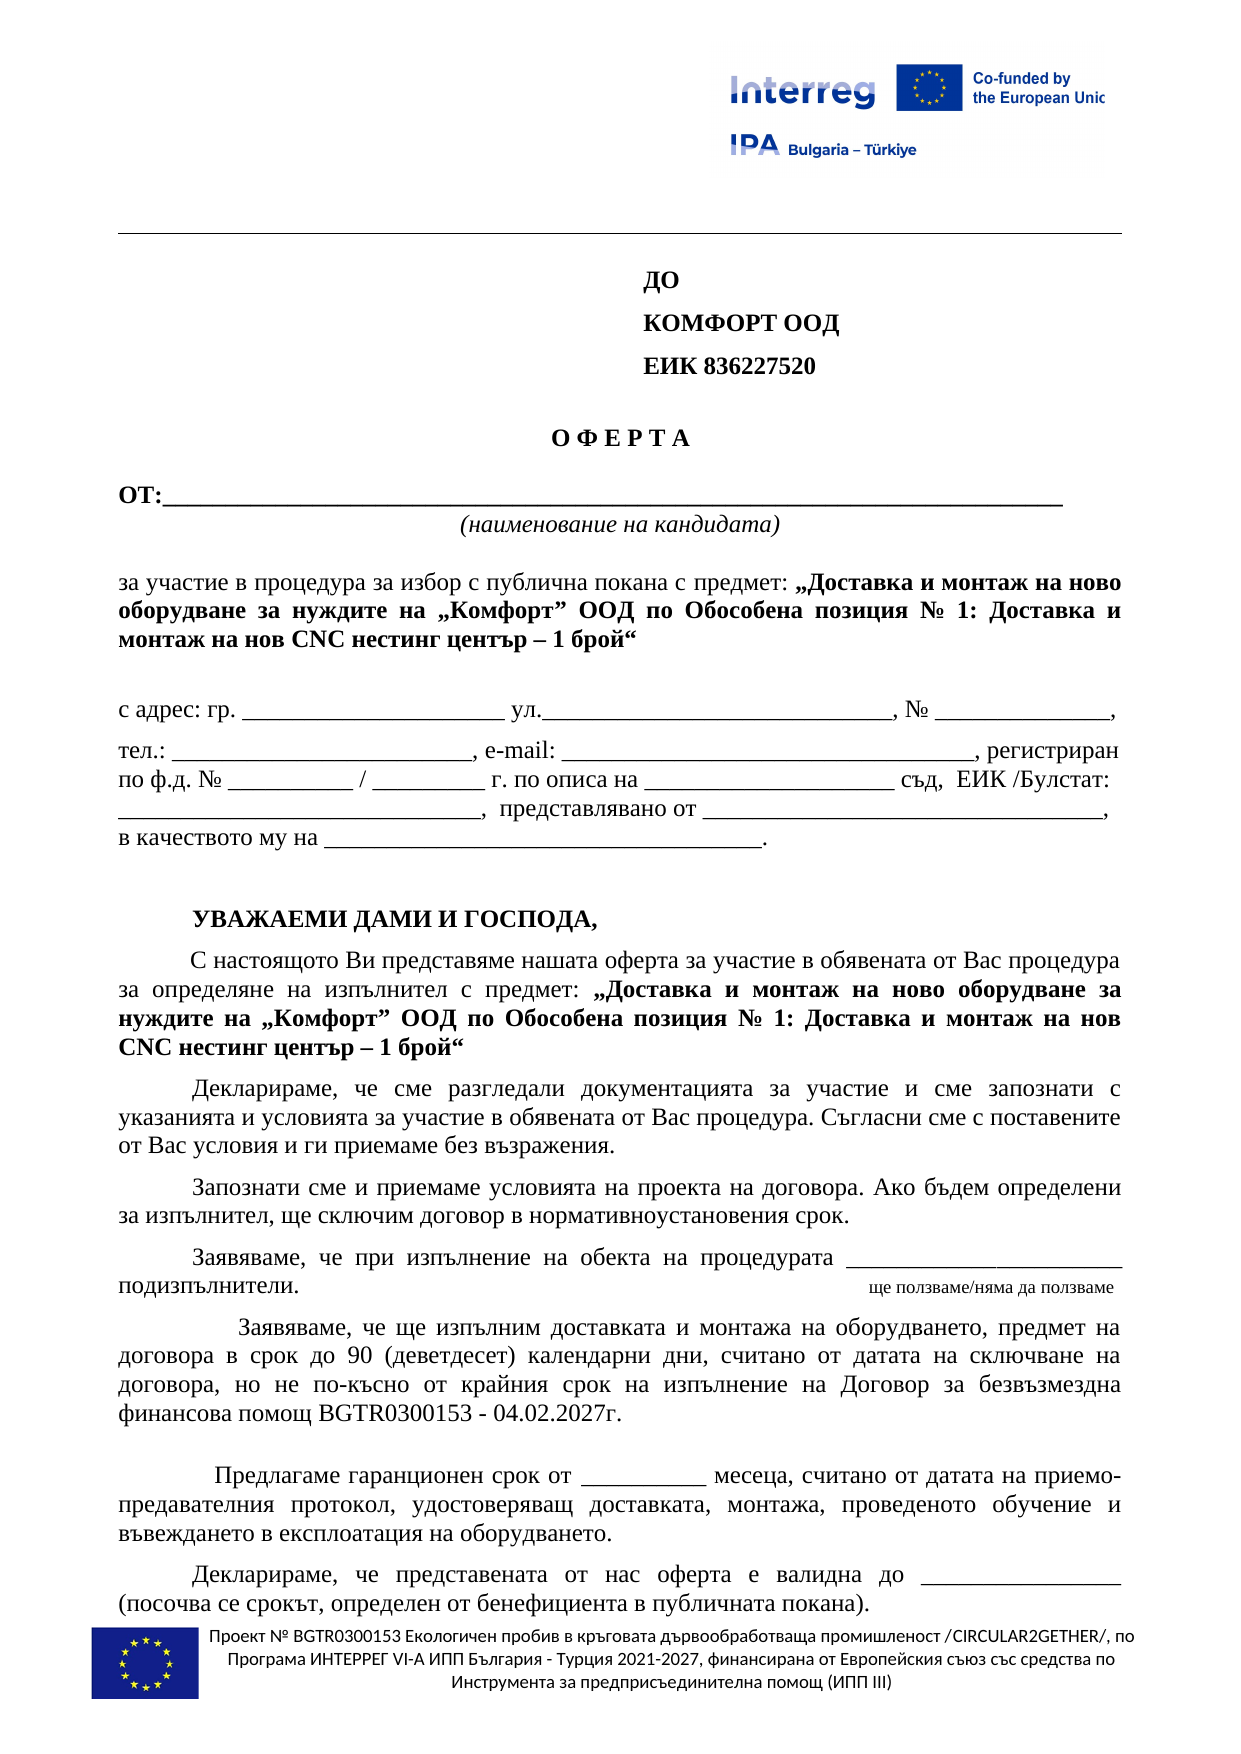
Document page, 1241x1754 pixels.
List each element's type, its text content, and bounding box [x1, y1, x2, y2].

text за участие в процедура за избор с публична покана с предмет: „Доставка и монтаж на ново оборудване за нуждите на „Комфорт” ООД по Обособена позиция № 1: Доставка и монтаж на нов CNC нестинг център – 1 брой“ [118, 567, 1122, 653]
text От:________________________________________________________________________ [118, 480, 1122, 509]
text С настоящото Ви представяме нашата оферта за участие в обявената от Вас процедура за определяне на изпълнител с предмет: „Доставка и монтаж на ново оборудване за нуждите на „Комфорт” ООД по Обособена позиция № 1: Доставка и монтаж на нов CNC нестинг център – 1 брой“ [118, 945, 1122, 1060]
text Заявяваме, че ще изпълним доставката и монтажа на оборудването, предмет на договора в срок до 90 (деветдесет) календарни дни, считано от датата на сключване на договора, но не по-късно от крайния срок на изпълнение на Договор за безвъзмездна финансова помощ BGTR0300153 - 04.02.2027г. [312, 1398, 1122, 1427]
text О Ф Е Р Т А [118, 423, 1122, 452]
subtitle КОМФОРТ ООД [643, 308, 1122, 337]
text Запознати сме и приемаме условията на проекта на договора. Ако бъдем определени за изпълнител, ще сключим договор в нормативноустановения срок. [118, 1172, 1122, 1229]
text Декларираме, че представената от нас оферта е валидна до ________________ (посочва се срокът, определен от бенефициента в публичната покана). [118, 1559, 1122, 1617]
text Заявяваме, че ще изпълним доставката и монтажа на оборудването, предмет на договора в срок до 90 (деветдесет) календарни дни, считано от датата на сключване на договора, но не по-късно от крайния срок на изпълнение на Договор за безвъзмездна финансова помощ BGTR0300153 - 04.02.2027г. [118, 1312, 1122, 1398]
text УВАЖАЕМИ ДАМИ И ГОСПОДА, [118, 904, 1122, 933]
subtitle ДО [643, 265, 1122, 293]
picture [709, 41, 1105, 178]
text с адрес: гр. _____________________ ул.____________________________, № ______________, [118, 694, 1122, 723]
text ЕИК 836227520 [643, 351, 1122, 380]
text (наименование на кандидата) [118, 509, 1122, 538]
text Предлагаме гаранционен срок от __________ месеца, считано от датата на приемо-предавателния протокол, удостоверяващ доставката, монтажа, проведеното обучение и въвеждането в експлоатация на оборудването. [118, 1461, 1122, 1547]
text Декларираме, че сме разгледали документацията за участие и сме запознати с указанията и условията за участие в обявената от Вас процедура. Съгласни сме с поставените от Вас условия и ги приемаме без възражения. [118, 1073, 1122, 1159]
text тел.: ________________________, e-mail: _________________________________, регистриран по ф.д. № __________ / _________ г. по описа на ____________________ съд, ЕИК /Булстат: _____________________________, представлявано от ________________________________, в качеството му на ___________________________________. [118, 735, 1122, 850]
picture [89, 1625, 199, 1697]
text Заявяваме, че при изпълнение на обекта на процедурата ______________________ подизпълнители. ще ползваме/няма да ползваме [118, 1242, 1122, 1299]
